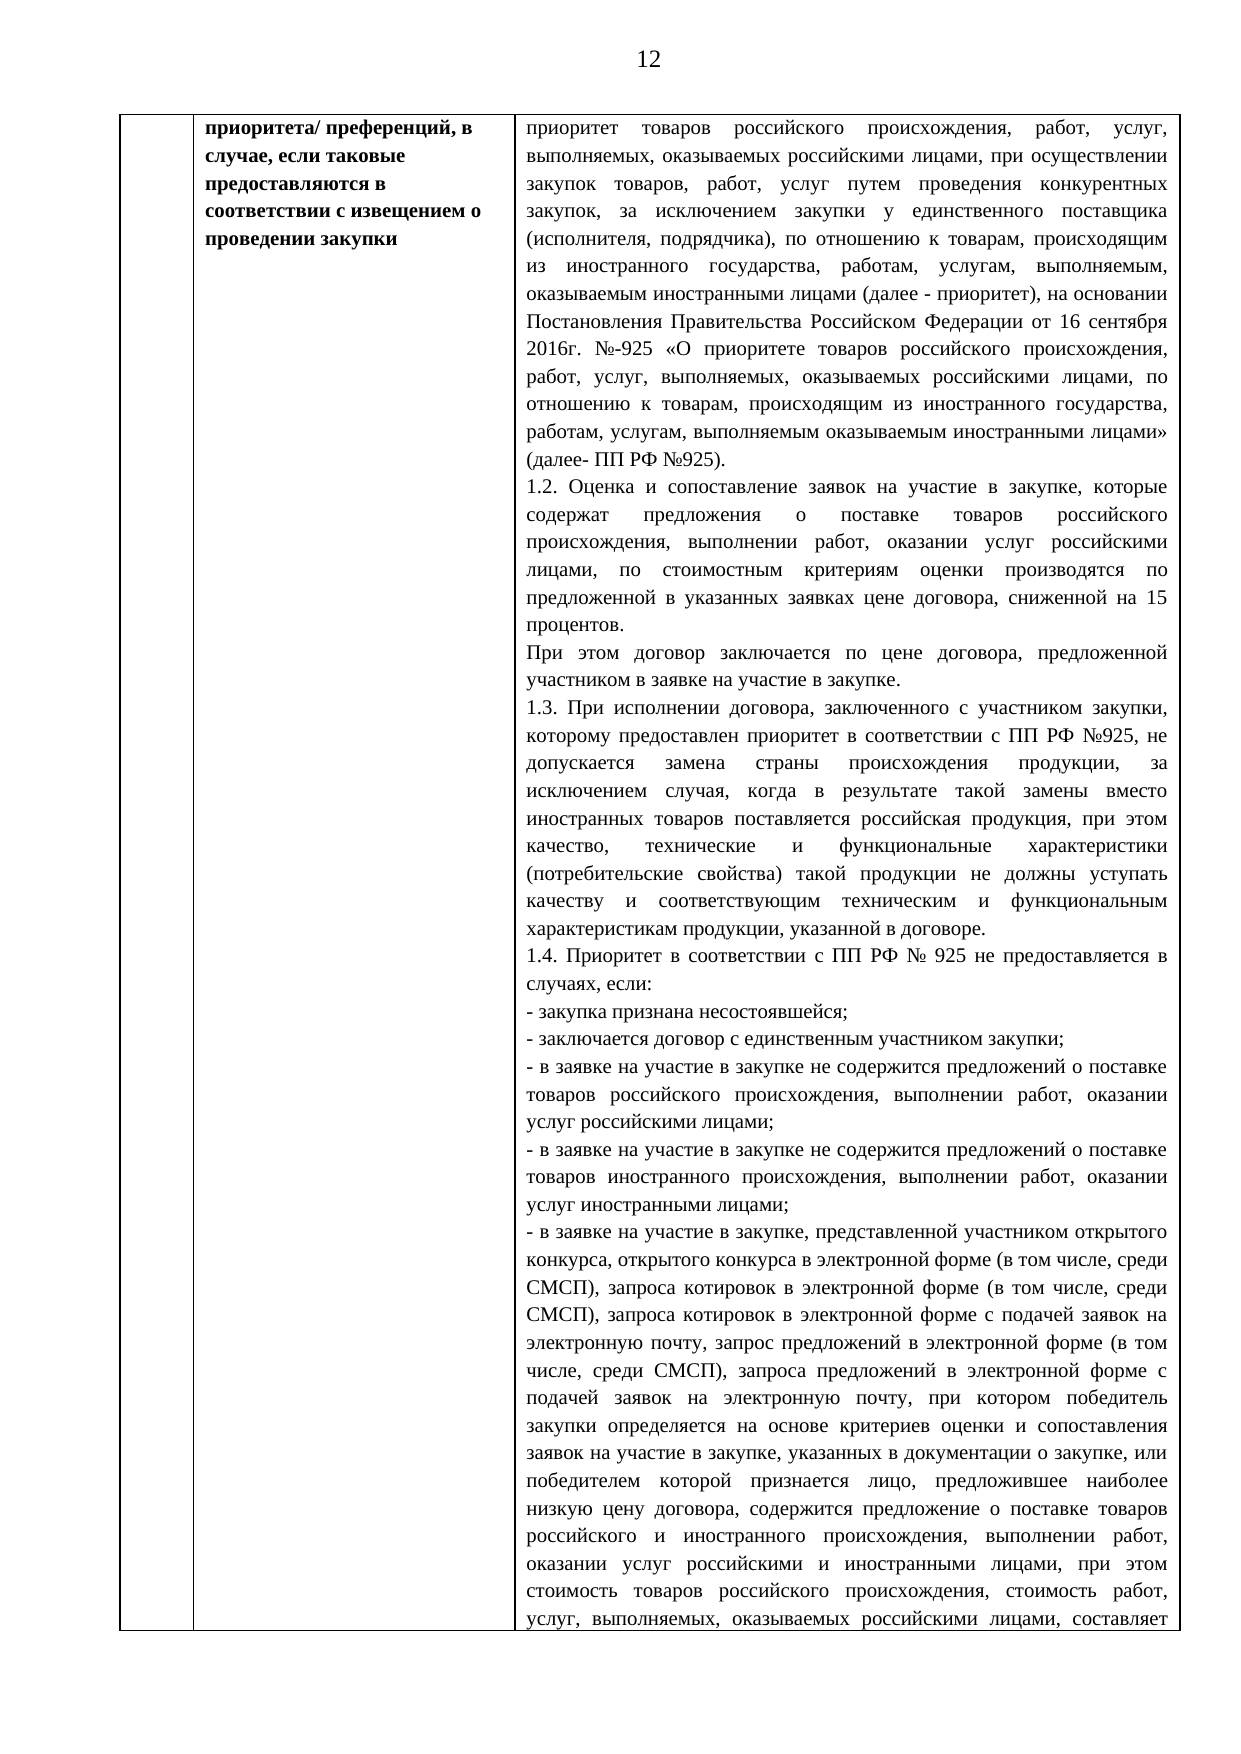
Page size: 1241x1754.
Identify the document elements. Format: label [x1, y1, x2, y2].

table_cell [121, 115, 193, 1630]
table_cell [516, 115, 1179, 1630]
table_cell [194, 115, 514, 1630]
